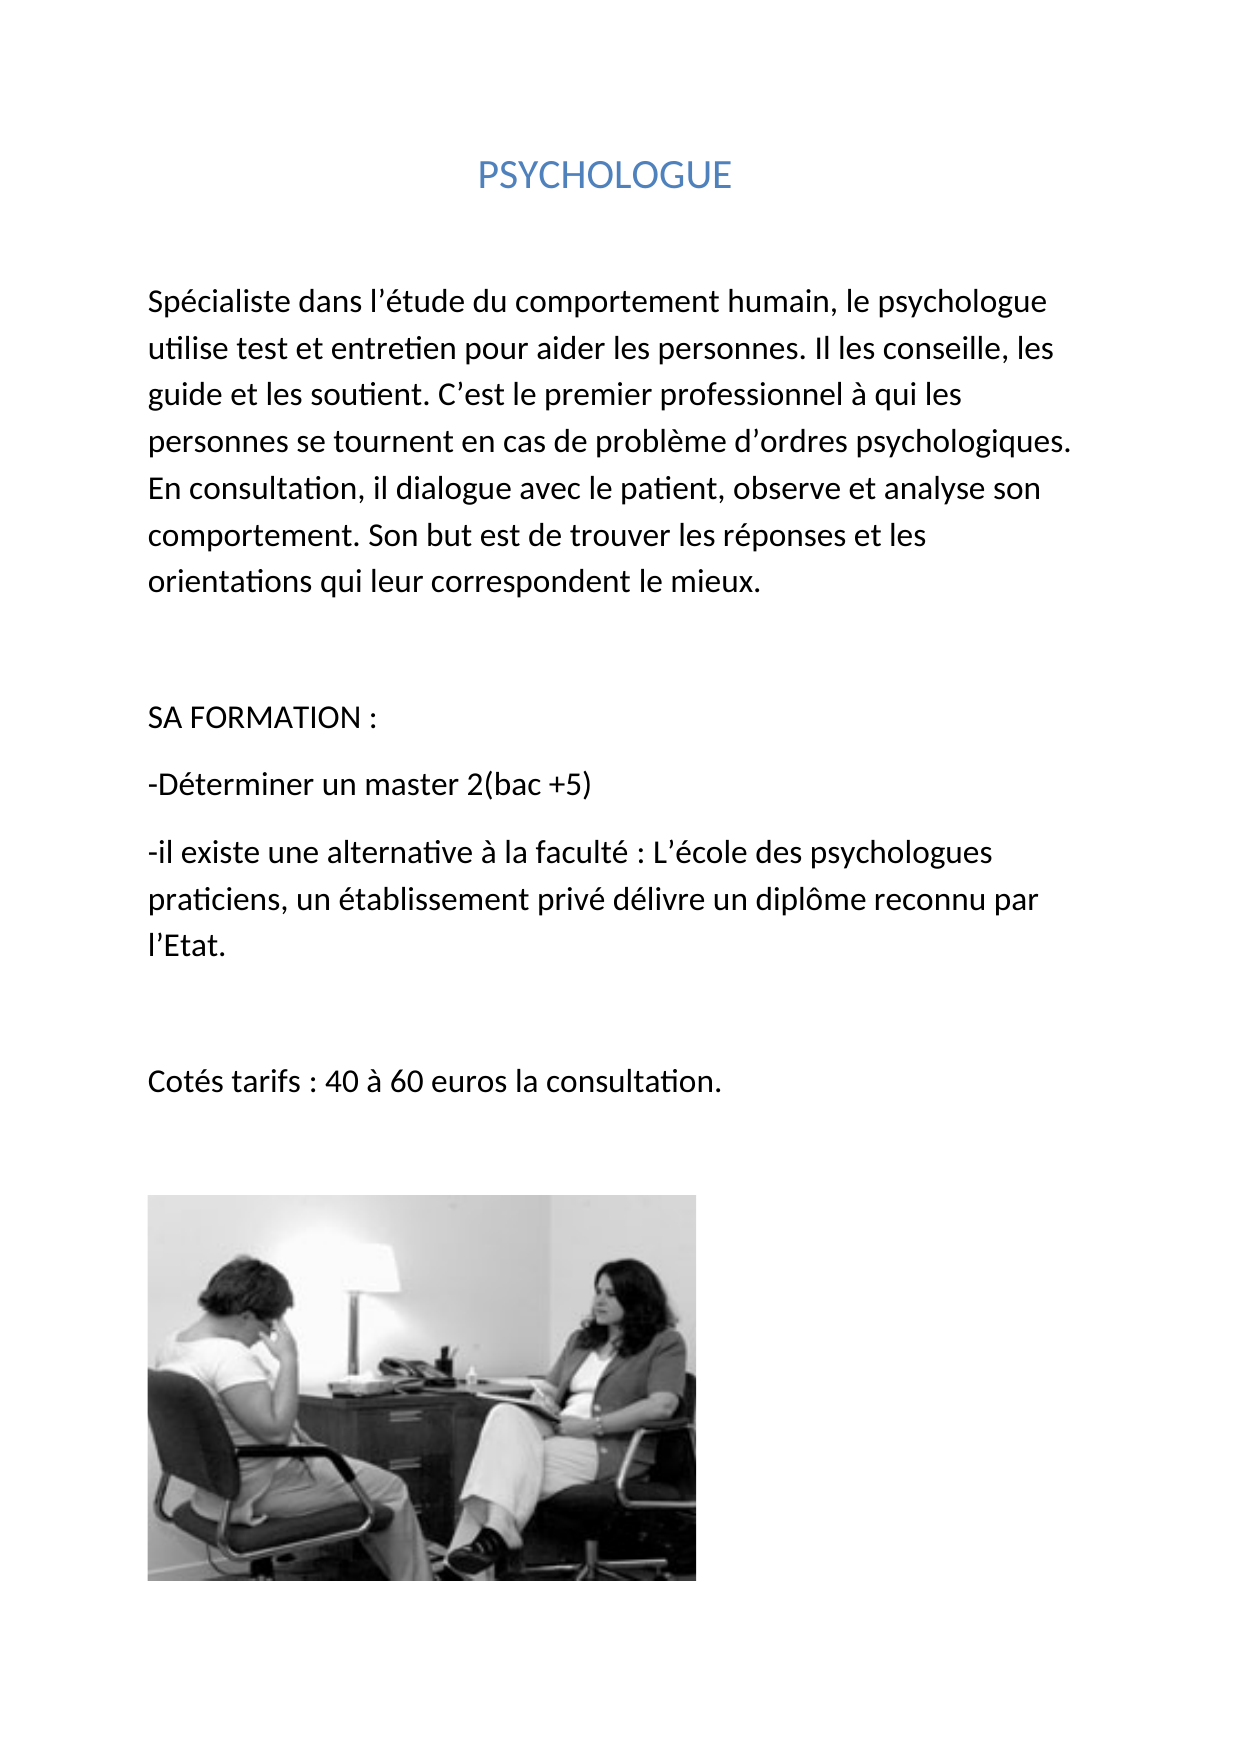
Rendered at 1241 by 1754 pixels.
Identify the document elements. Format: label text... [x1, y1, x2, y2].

picture [147, 1195, 697, 1581]
text Cotés tarifs : 40 à 60 euros la consultation. [148, 1060, 1093, 1100]
text -Déterminer un master 2(bac +5) [148, 763, 1093, 804]
text -il existe une alternative à la faculté : L’école des psychologues praticiens, un établissement privé délivre un diplôme reconnu par l’Etat. [148, 831, 1093, 965]
text PSYCHOLOGUE [148, 148, 1093, 198]
text SA FORMATION : [148, 696, 1093, 736]
text Spécialiste dans l’étude du comportement humain, le psychologue utilise test et entretien pour aider les personnes. Il les conseille, les guide et les soutient. C’est le premier professionnel à qui les personnes se tournent en cas de problème d’ordres psychologiques. En consultation, il dialogue avec le patient, observe et analyse son comportement. Son but est de trouver les réponses et les orientations qui leur correspondent le mieux. [148, 280, 1093, 601]
